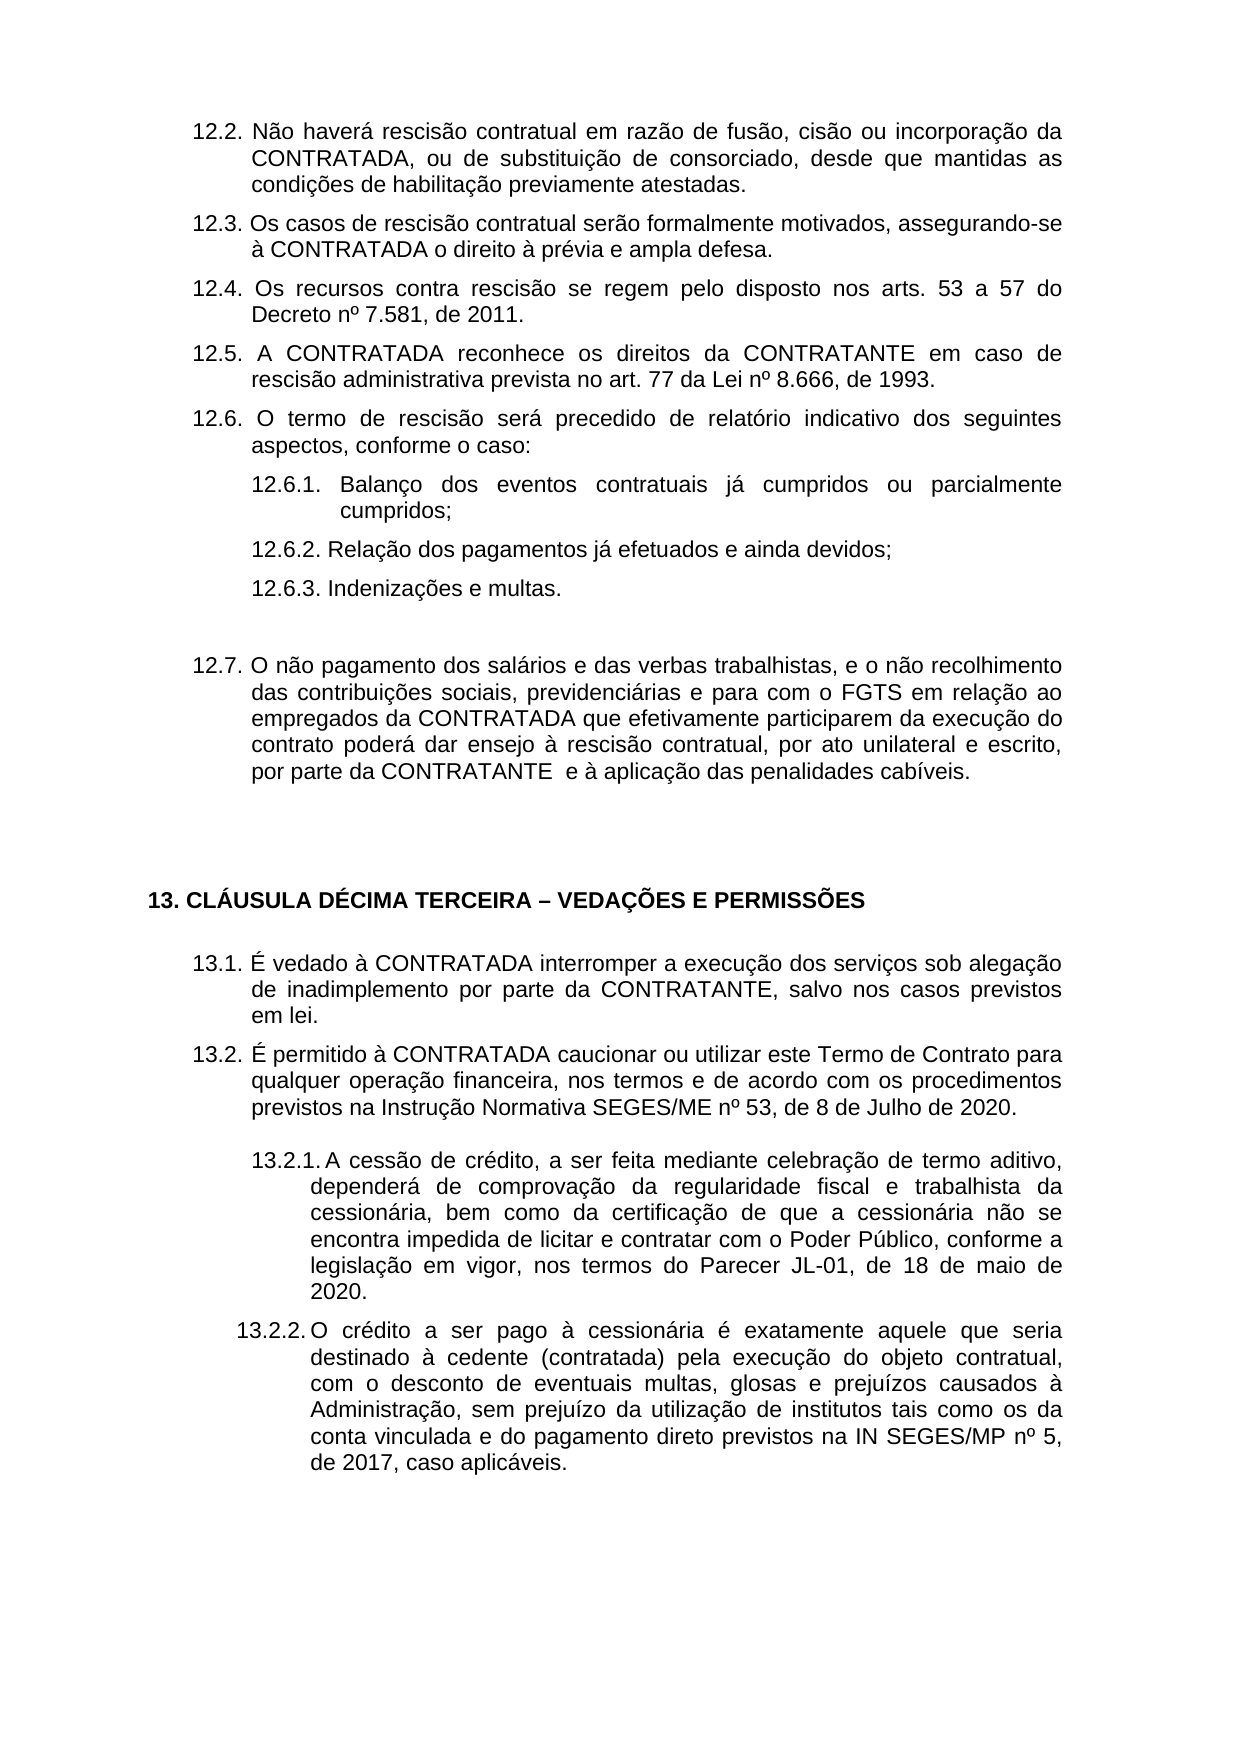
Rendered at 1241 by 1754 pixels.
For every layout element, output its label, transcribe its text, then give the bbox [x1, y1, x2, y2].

text 12.6. O termo de rescisão será precedido de relatório indicativo dos seguintes aspectos, conforme o caso: [192, 405, 1063, 458]
text 12.6.1. Balanço dos eventos contratuais já cumpridos ou parcialmente cumpridos; [251, 471, 1063, 523]
text 12.3. Os casos de rescisão contratual serão formalmente motivados, assegurando-se à CONTRATADA o direito à prévia e ampla defesa. [192, 210, 1063, 262]
text 12.4. Os recursos contra rescisão se regem pelo disposto nos arts. 53 a 57 do Decreto nº 7.581, de 2011. [192, 275, 1063, 328]
text 12.2. Não haverá rescisão contratual em razão de fusão, cisão ou incorporação da CONTRATADA, ou de substituição de consorciado, desde que mantidas as condições de habilitação previamente atestadas. [192, 118, 1063, 197]
text 12.5. A CONTRATADA reconhece os direitos da CONTRATANTE em caso de rescisão administrativa prevista no art. 77 da Lei nº 8.666, de 1993. [192, 340, 1063, 393]
text 12.6.3. Indenizações e multas. [251, 574, 1063, 601]
list É permitido à CONTRATADA caucionar ou utilizar este Termo de Contrato para qualquer operação financeira, nos termos e de acordo com os procedimentos previstos na Instrução Normativa SEGES/ME nº 53, de 8 de Julho de 2020. [192, 1041, 1063, 1120]
text 12.6.2. Relação dos pagamentos já efetuados e ainda devidos; [251, 536, 1063, 562]
text 12.7. O não pagamento dos salários e das verbas trabalhistas, e o não recolhimento das contribuições sociais, previdenciárias e para com o FGTS em relação ao empregados da CONTRATADA que efetivamente participarem da execução do contrato poderá dar ensejo à rescisão contratual, por ato unilateral e escrito, por parte da CONTRATANTE e à aplicação das penalidades cabíveis. [192, 652, 1063, 784]
text 13.1. É vedado à CONTRATADA interromper a execução dos serviços sob alegação de inadimplemento por parte da CONTRATANTE, salvo nos casos previstos em lei. [192, 949, 1063, 1029]
list A cessão de crédito, a ser feita mediante celebração de termo aditivo, dependerá de comprovação da regularidade fiscal e trabalhista da cessionária, bem como da certificação de que a cessionária não se encontra impedida de licitar e contratar com o Poder Público, conforme a legislação em vigor, nos termos do Parecer JL-01, de 18 de maio de 2020. [251, 1147, 1063, 1305]
text 13. CLÁUSULA DÉCIMA TERCEIRA – VEDAÇÕES E PERMISSÕES [148, 887, 1063, 913]
list O crédito a ser pago à cessionária é exatamente aquele que seria destinado à cedente (contratada) pela execução do objeto contratual, com o desconto de eventuais multas, glosas e prejuízos causados à Administração, sem prejuízo da utilização de institutos tais como os da conta vinculada e do pagamento direto previstos na IN SEGES/MP nº 5, de 2017, caso aplicáveis. [236, 1317, 1063, 1475]
